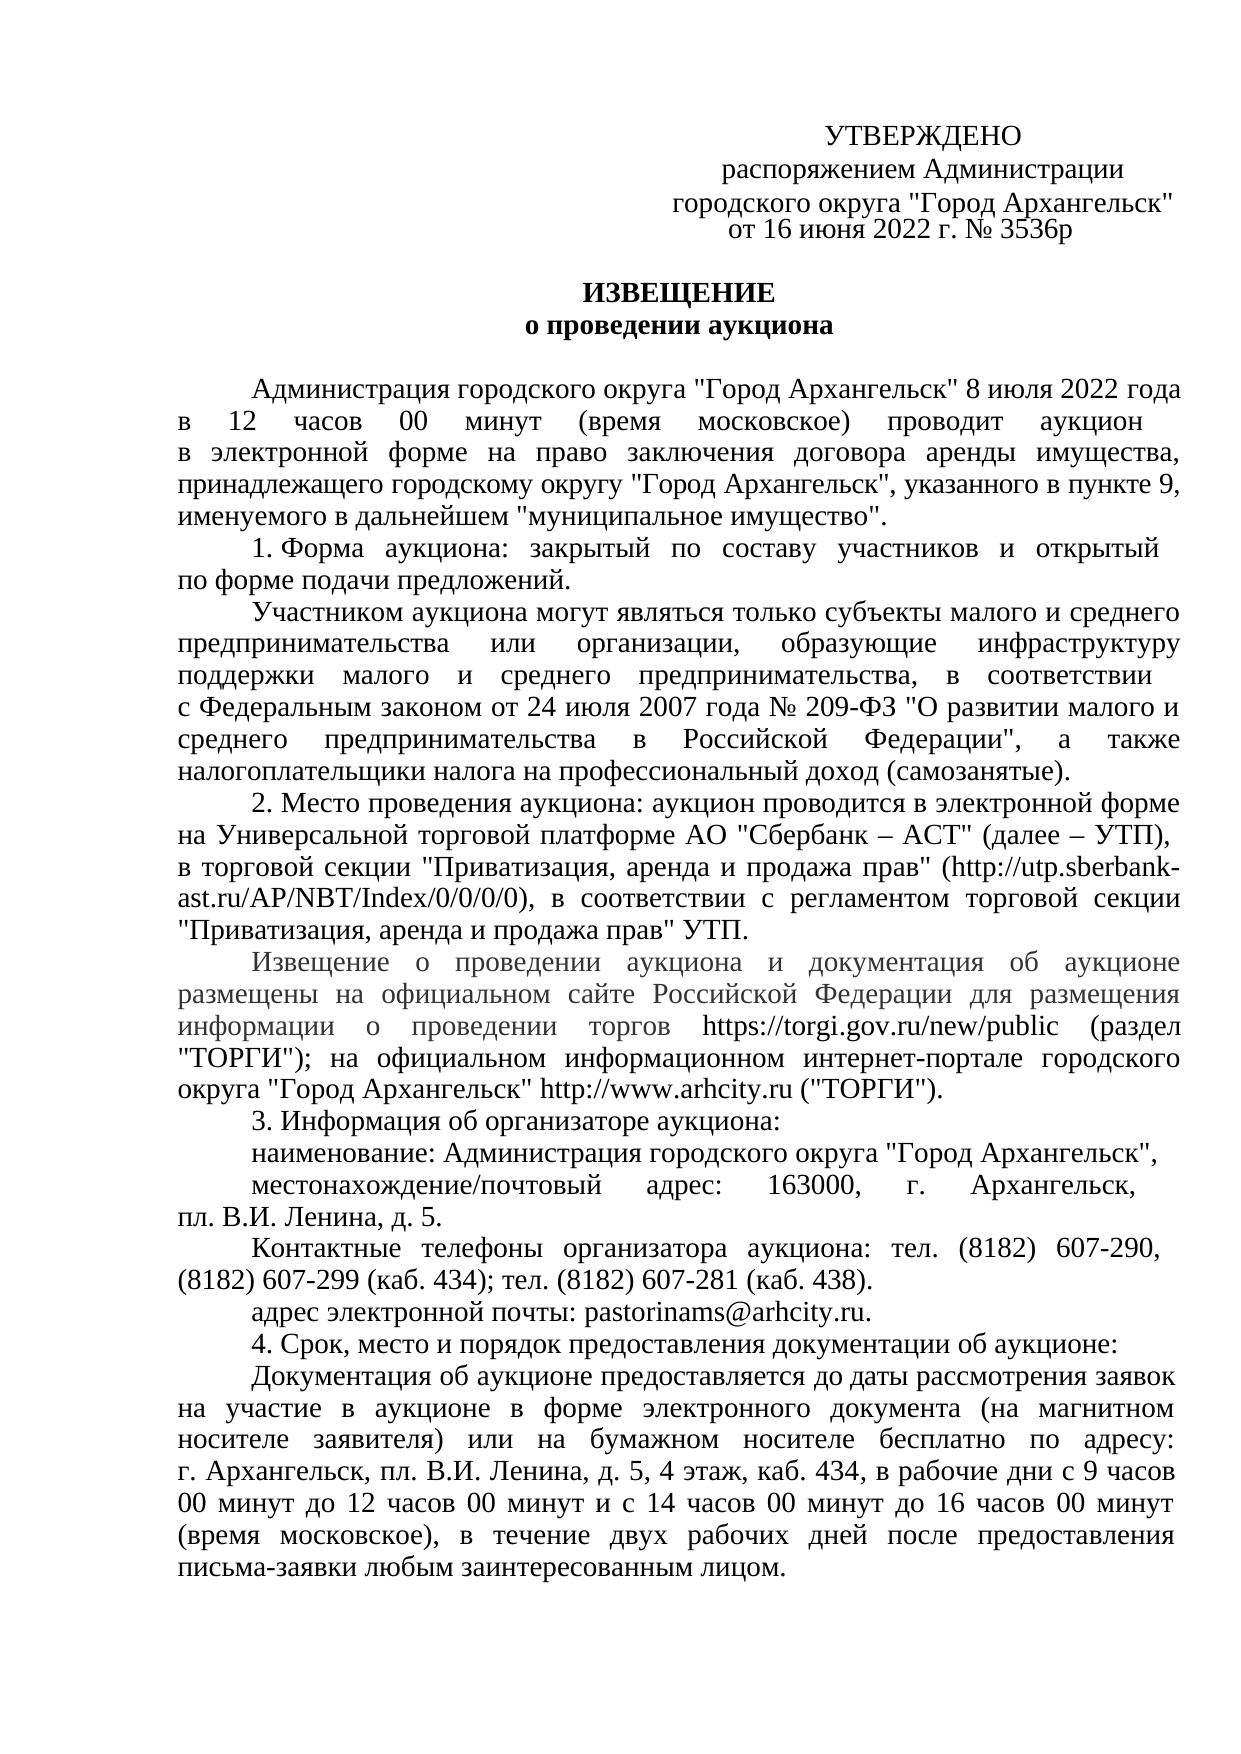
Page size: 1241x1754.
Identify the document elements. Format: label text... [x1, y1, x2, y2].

text наименование: Администрация городского округа "Город Архангельск", [177, 1137, 1181, 1169]
text распоряжением Администрации [664, 152, 1181, 185]
text Документация об аукционе предоставляется до даты рассмотрения заявок на участие в аукционе в форме электронного документа (на магнитном носителе заявителя) или на бумажном носителе бесплатно по адресу: г. Архангельск, пл. В.И. Ленина, д. 5, 4 этаж, каб. 434, в рабочие дни с 9 часов 00 минут до 12 часов 00 минут и с 14 часов 00 минут до 16 часов 00 минут (время московское), в течение двух рабочих дней после предоставления письма-заявки любым заинтересованным лицом. [177, 1359, 1176, 1583]
text городского округа "Город Архангельск" [664, 185, 1181, 219]
text адрес электронной почты: pastorinams@arhcity.ru. [177, 1296, 1181, 1328]
text Участником аукциона могут являться только субъекты малого и среднего предпринимательства или организации, образующие инфраструктуру поддержки малого и среднего предпринимательства, в соответствии с Федеральным законом от 24 июля 2007 года № 209-ФЗ "О развитии малого и среднего предпринимательства в Российской Федерации", а также налогоплательщики налога на профессиональный доход (самозанятые). [177, 596, 1181, 787]
text Контактные телефоны организатора аукциона: тел. (8182) 607-290, (8182) 607-299 (каб. 434); тел. (8182) 607-281 (каб. 438). [177, 1232, 1181, 1296]
text от 16 июня 2022 г. № 3536р [620, 219, 1181, 244]
text 4. Срок, место и порядок предоставления документации об аукционе: [177, 1328, 1181, 1359]
text Извещение о проведении аукциона и документация об аукционе размещены на официальном сайте Российской Федерации для размещения информации о проведении торгов https://torgi.gov.ru/new/public (раздел "ТОРГИ"); на официальном информационном интернет-портале городского округа "Город Архангельск" http://www.arhcity.ru ("ТОРГИ"). [177, 946, 1181, 1105]
text 1. Форма аукциона: закрытый по составу участников и открытый по форме подачи предложений. [177, 532, 1181, 596]
text о проведении аукциона [177, 309, 1181, 341]
text УТВЕРЖДЕНО [664, 118, 1181, 152]
text Администрация городского округа "Город Архангельск" 8 июля 2022 года в 12 часов 00 минут (время московское) проводит аукцион в электронной форме на право заключения договора аренды имущества, принадлежащего городскому округу "Город Архангельск", указанного в пункте 9, именуемого в дальнейшем "муниципальное имущество". [177, 373, 1181, 532]
text 2. Место проведения аукциона: аукцион проводится в электронной форме на Универсальной торговой платформе АО "Сбербанк – АСТ" (далее – УТП), в торговой секции "Приватизация, аренда и продажа прав" (http://utp.sberbank-ast.ru/AP/NBT/Index/0/0/0/0), в соответствии с регламентом торговой секции "Приватизация, аренда и продажа прав" УТП. [177, 787, 1181, 946]
text местонахождение/почтовый адрес: . Архангельск, пл. В.И. Ленина, д. 5. [177, 1169, 1181, 1232]
text 3. Информация об организаторе аукциона: [177, 1105, 1181, 1137]
text ИЗВЕЩЕНИЕ [177, 277, 1181, 309]
